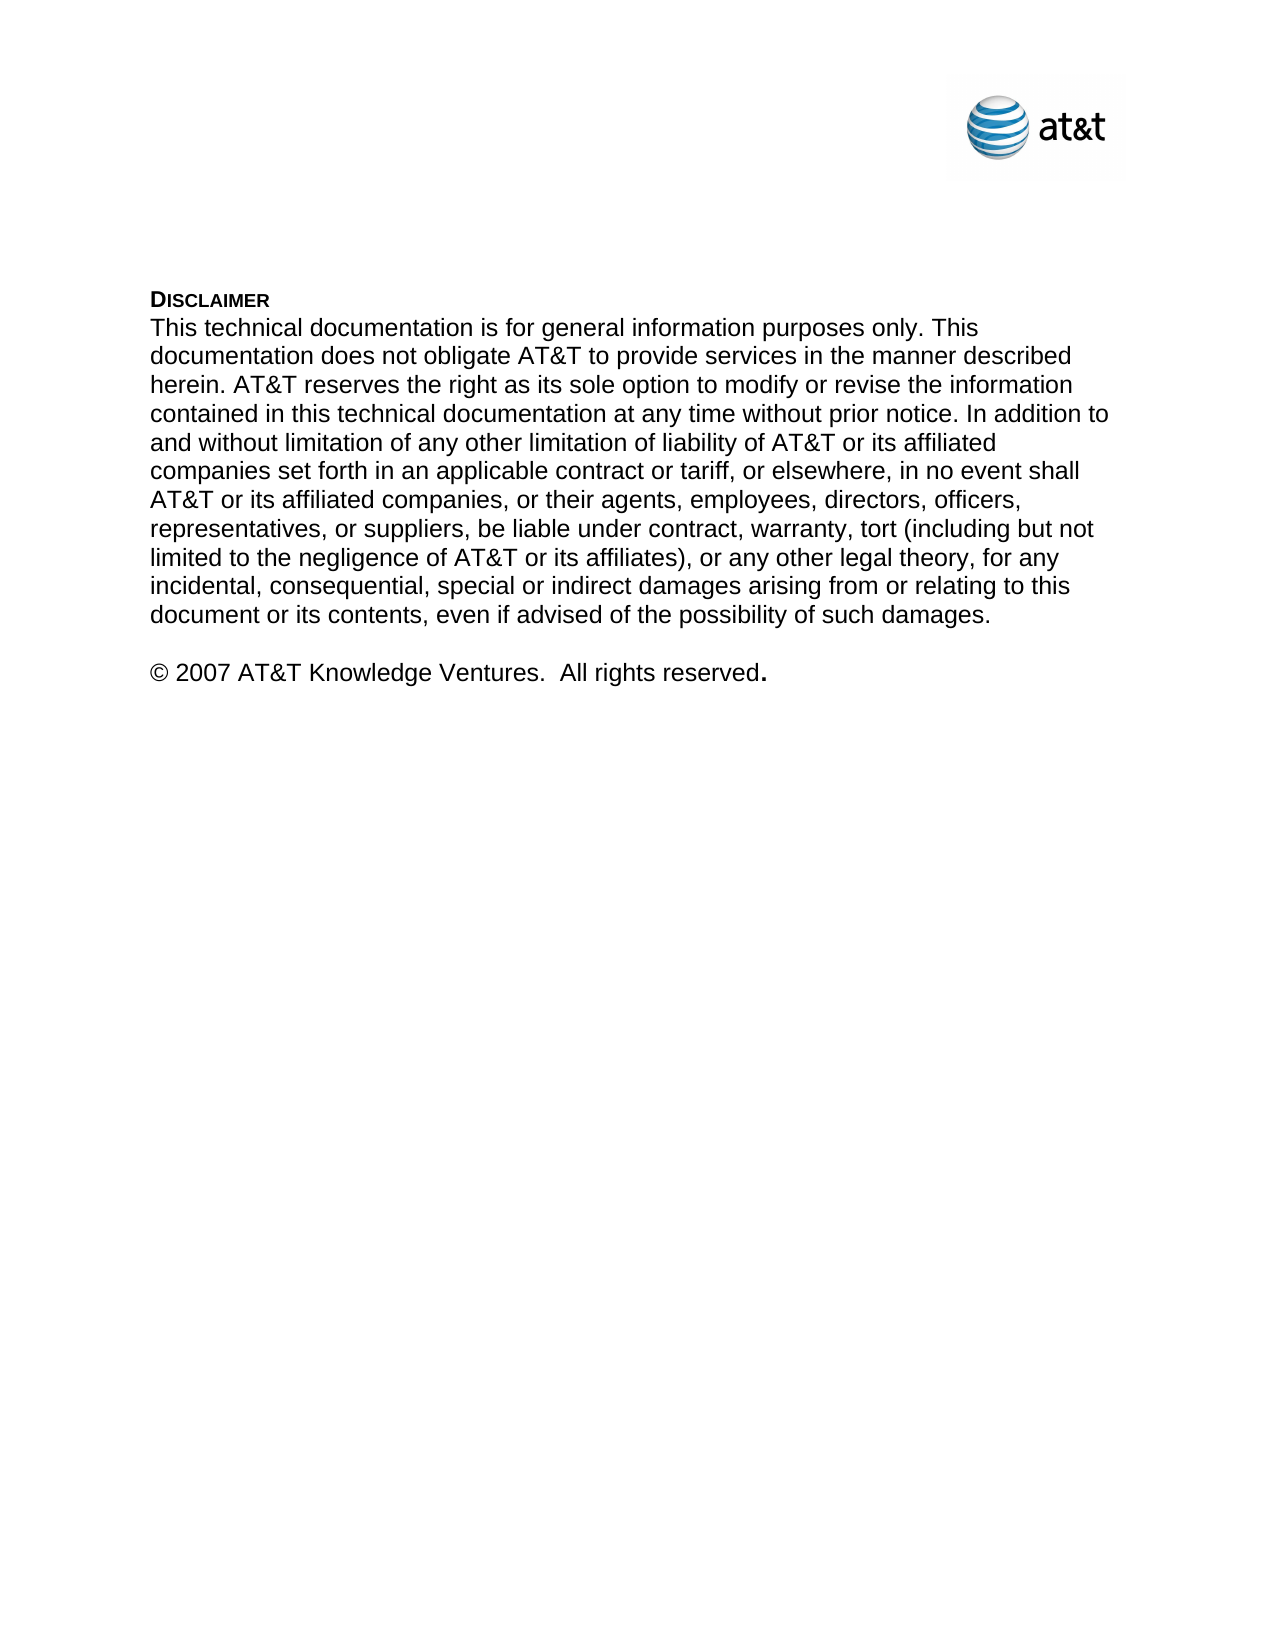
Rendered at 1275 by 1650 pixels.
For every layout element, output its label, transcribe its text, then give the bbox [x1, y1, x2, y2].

text DISCLAIMER [150, 286, 1125, 312]
picture [946, 74, 1126, 181]
text This technical documentation is for general information purposes only. This documentation does not obligate AT&T to provide services in the manner described herein. AT&T reserves the right as its sole option to modify or revise the information contained in this technical documentation at any time without prior notice. In addition to and without limitation of any other limitation of liability of AT&T or its affiliated companies set forth in an applicable contract or tariff, or elsewhere, in no event shall AT&T or its affiliated companies, or their agents, employees, directors, officers, representatives, or suppliers, be liable under contract, warranty, tort (including but not limited to the negligence of AT&T or its affiliates), or any other legal theory, for any incidental, consequential, special or indirect damages arising from or relating to this document or its contents, even if advised of the possibility of such damages. [150, 312, 1125, 629]
text © 2007 AT&T Knowledge Ventures. All rights reserved. [150, 657, 1125, 686]
